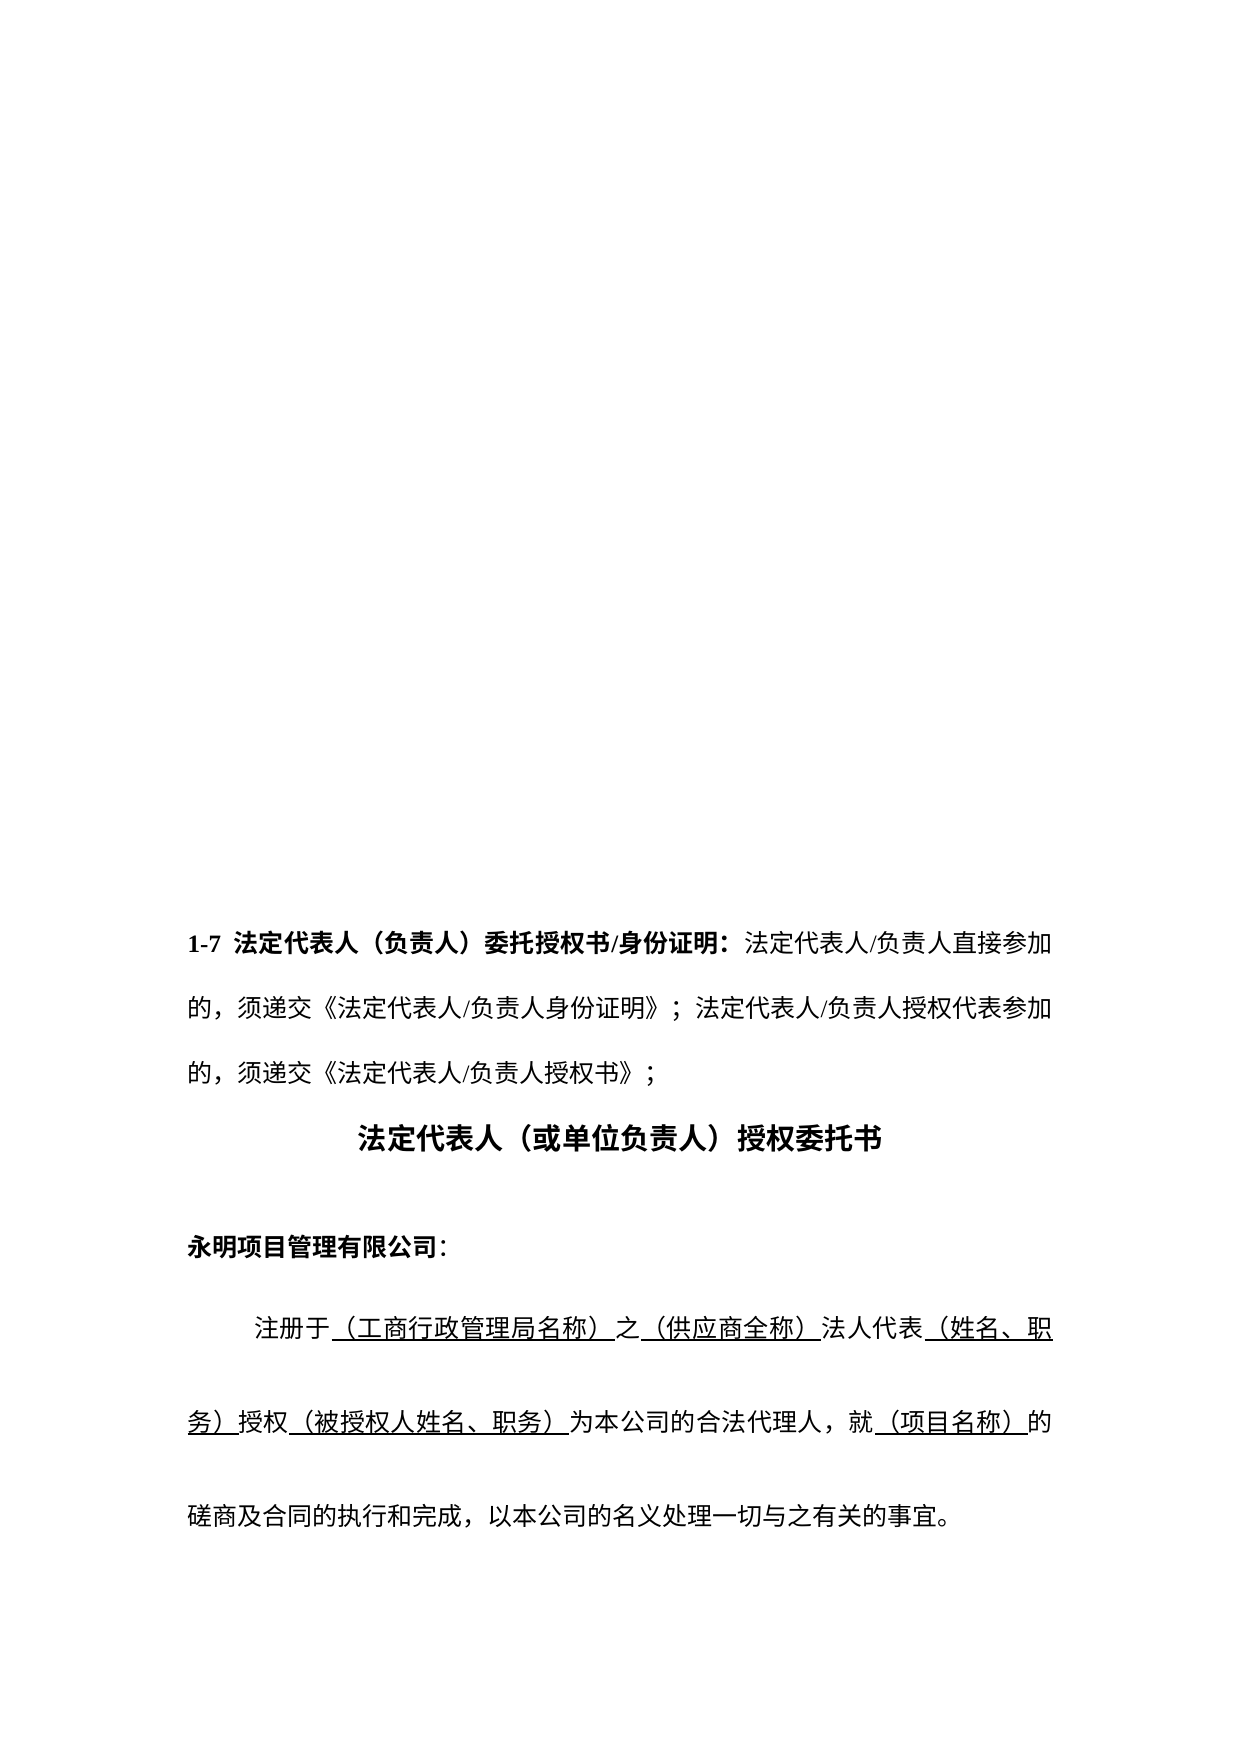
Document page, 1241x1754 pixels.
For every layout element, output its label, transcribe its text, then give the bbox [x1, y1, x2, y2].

text 注册于（工商行政管理局名称）之（供应商全称）法人代表（姓名、职务）授权（被授权人姓名、职务）为本公司的合法代理人，就（项目名称）的磋商及合同的执行和完成，以本公司的名义处理一切与之有关的事宜。 [187, 1294, 1053, 1547]
text 永明项目管理有限公司： [187, 1213, 1053, 1278]
text 法定代表人（或单位负责人）授权委托书 [187, 1104, 1053, 1169]
text 1-7 法定代表人（负责人）委托授权书/身份证明：法定代表人/负责人直接参加的，须递交《法定代表人/负责人身份证明》；法定代表人/负责人授权代表参加的，须递交《法定代表人/负责人授权书》； [187, 909, 1053, 1104]
